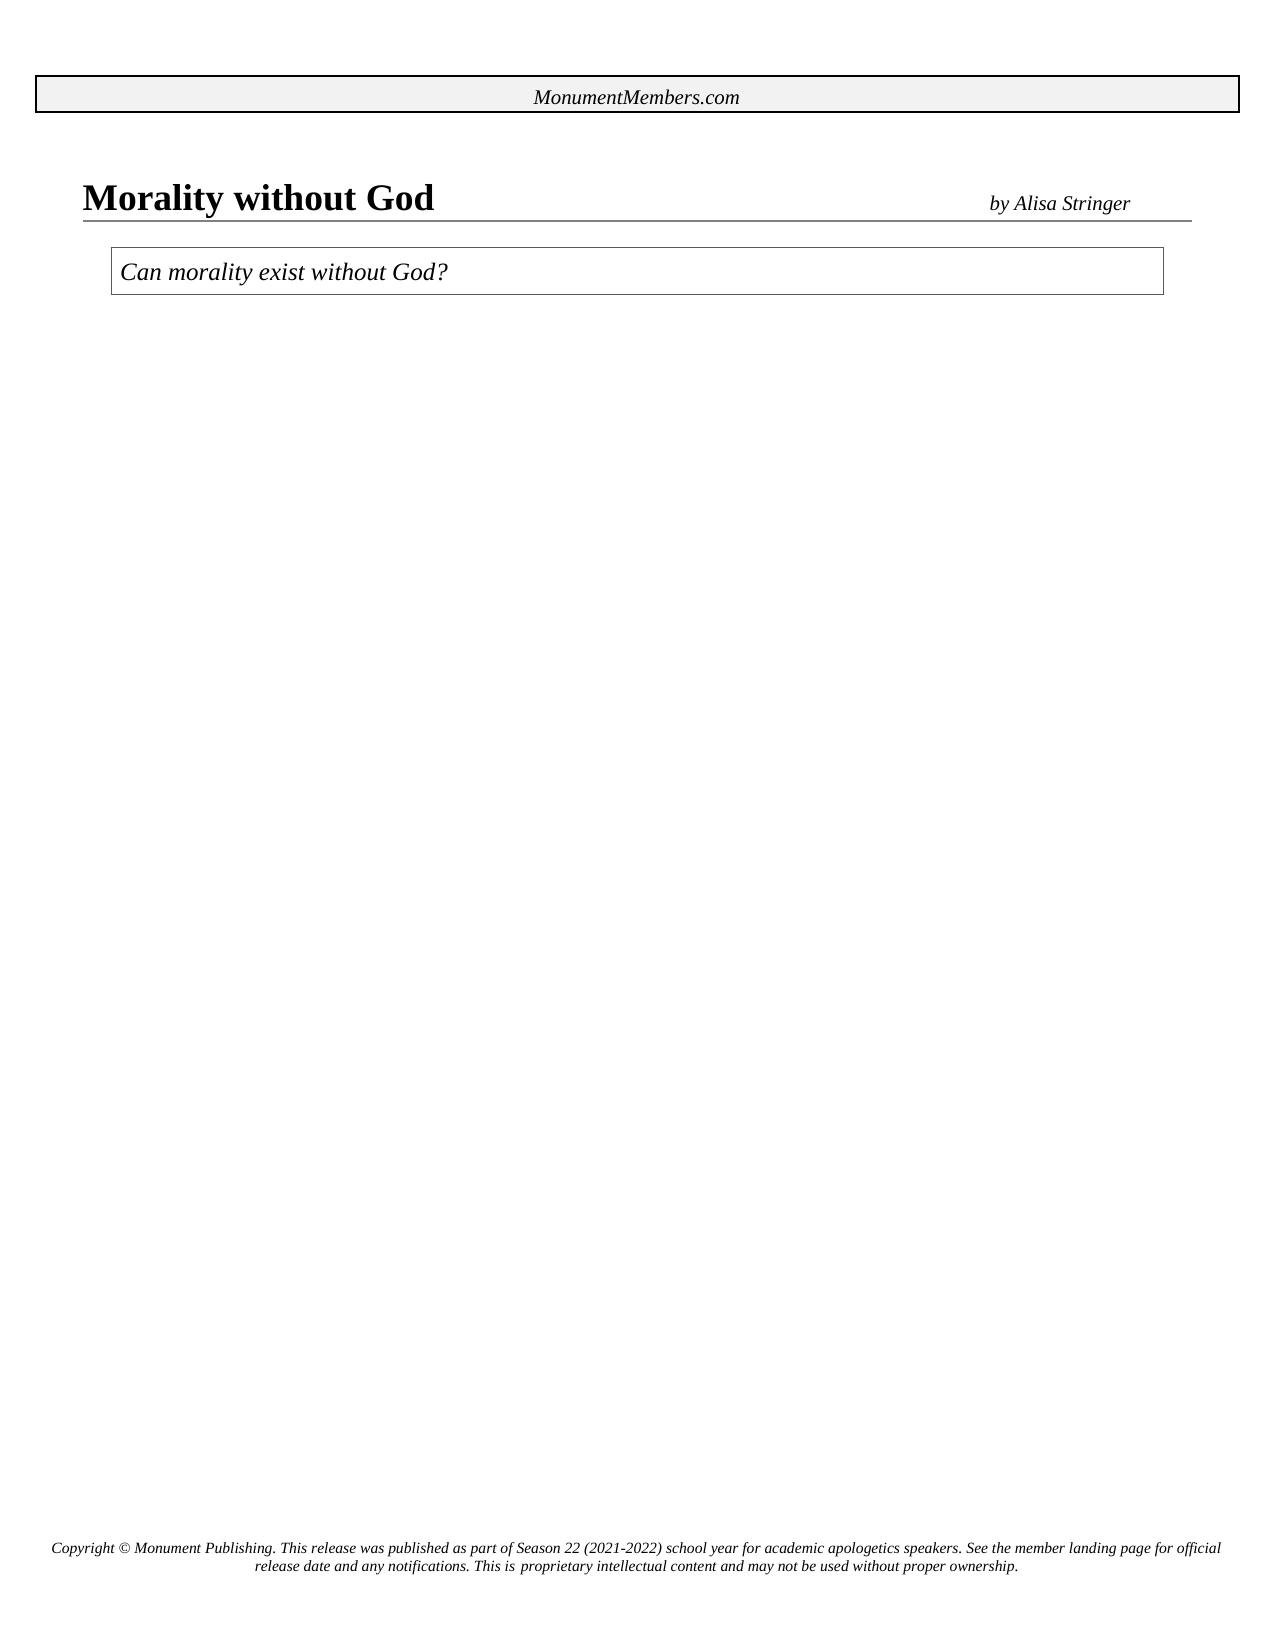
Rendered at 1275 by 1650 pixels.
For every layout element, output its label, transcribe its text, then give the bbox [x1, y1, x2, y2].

text Can morality exist without God? [112, 248, 1163, 294]
subtitle Morality without God by Alisa Stringer [82, 175, 1192, 222]
